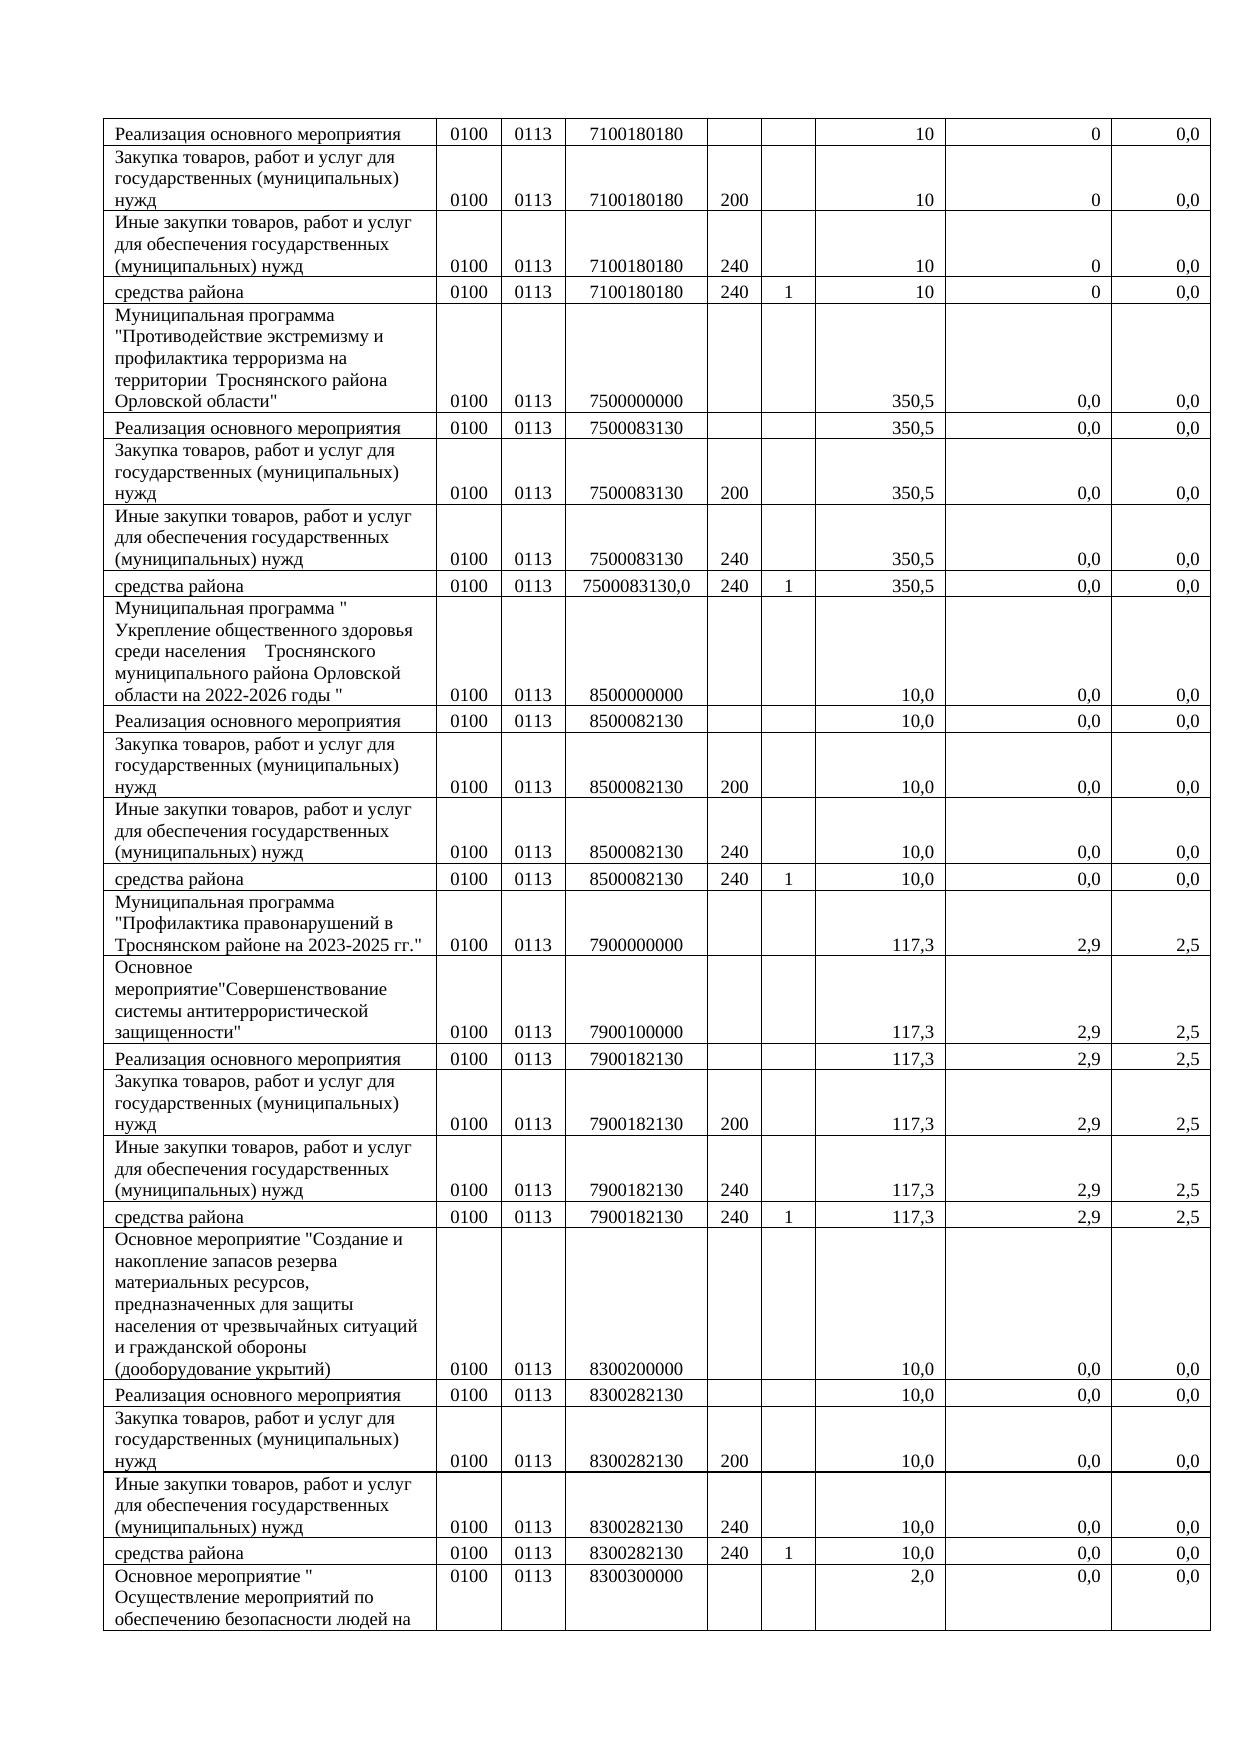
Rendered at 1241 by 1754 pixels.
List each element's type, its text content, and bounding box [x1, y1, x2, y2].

table_cell Закупка товаров, работ и услуг для государственных (муниципальных) нужд [104, 733, 436, 797]
table_cell 0,0 [1112, 733, 1210, 797]
table_cell средства района [104, 864, 436, 889]
table_cell 350,5 [816, 304, 945, 412]
table_cell 10,0 [816, 1538, 945, 1564]
table_cell 0113 [502, 1136, 565, 1201]
table_cell 0 [946, 277, 1111, 303]
table_cell 0,0 [1112, 277, 1210, 303]
table_cell 7500083130 [566, 413, 707, 438]
table_cell 10 [816, 277, 945, 303]
table_cell Реализация основного мероприятия [104, 119, 436, 145]
table_cell 2,5 [1112, 1044, 1210, 1069]
table_cell 0100 [437, 1407, 501, 1471]
table_cell [762, 1380, 815, 1406]
table_cell 0100 [437, 956, 501, 1043]
table_cell [708, 304, 761, 412]
table_cell 0100 [437, 733, 501, 797]
table_cell 10,0 [816, 1228, 945, 1379]
table_cell 2,5 [1112, 1202, 1210, 1227]
table_cell [708, 597, 761, 705]
table_cell 117,3 [816, 1136, 945, 1201]
table_cell 2,5 [1112, 891, 1210, 955]
table_cell [762, 1565, 815, 1629]
table_cell [708, 1044, 761, 1069]
table_cell 0113 [502, 1228, 565, 1379]
table_cell 0100 [437, 211, 501, 276]
table_cell 7500083130,0 [566, 571, 707, 596]
table_cell Иные закупки товаров, работ и услуг для обеспечения государственных (муниципальных) нужд [104, 1136, 436, 1201]
table_cell 2,5 [1112, 1070, 1210, 1135]
table_cell 0,0 [1112, 1380, 1210, 1406]
table_cell Реализация основного мероприятия [104, 706, 436, 732]
table_cell 0100 [437, 1380, 501, 1406]
table_cell 0113 [502, 597, 565, 705]
table_cell 8500082130 [566, 733, 707, 797]
table_cell 7500083130 [566, 439, 707, 504]
table_cell Закупка товаров, работ и услуг для государственных (муниципальных) нужд [104, 1407, 436, 1471]
table_cell [762, 956, 815, 1043]
table_cell 350,5 [816, 571, 945, 596]
table_cell [762, 211, 815, 276]
table_cell [708, 1228, 761, 1379]
table_cell 10,0 [816, 597, 945, 705]
table_cell [762, 1228, 815, 1379]
table_cell 200 [708, 146, 761, 210]
table_cell 0113 [502, 1202, 565, 1227]
table_cell 0,0 [946, 304, 1111, 412]
table_cell 0,0 [1112, 864, 1210, 889]
table_cell 0113 [502, 798, 565, 863]
table_cell 200 [708, 439, 761, 504]
table_cell [762, 706, 815, 732]
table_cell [104, 1565, 436, 1629]
table_cell 0100 [437, 119, 501, 145]
table_cell [762, 597, 815, 705]
table_cell 240 [708, 798, 761, 863]
table_cell 0113 [502, 439, 565, 504]
table_cell 0,0 [1112, 571, 1210, 596]
table_cell [762, 1044, 815, 1069]
table_cell [762, 146, 815, 210]
table_cell 0113 [502, 891, 565, 955]
table_cell средства района [104, 1202, 436, 1227]
table_cell 7900182130 [566, 1202, 707, 1227]
table_cell 2,5 [1112, 1136, 1210, 1201]
table_cell 0,0 [1112, 597, 1210, 705]
table_cell 0113 [502, 1538, 565, 1564]
table_cell 2,0 [816, 1565, 945, 1629]
table_cell 10,0 [816, 1380, 945, 1406]
table_cell средства района [104, 277, 436, 303]
table_cell 0113 [502, 733, 565, 797]
table_cell 240 [708, 1538, 761, 1564]
table_cell 0,0 [946, 706, 1111, 732]
table_cell 1 [762, 571, 815, 596]
table_cell 8300282130 [566, 1473, 707, 1537]
table_cell 0113 [502, 571, 565, 596]
table_cell 7100180180 [566, 211, 707, 276]
table_cell 117,3 [816, 1044, 945, 1069]
table_cell 0,0 [946, 597, 1111, 705]
table_cell [708, 891, 761, 955]
table_cell 10,0 [816, 706, 945, 732]
table_cell 8500082130 [566, 864, 707, 889]
table_cell 10 [816, 146, 945, 210]
table_cell 7900100000 [566, 956, 707, 1043]
table_cell 0100 [437, 706, 501, 732]
table_cell 1 [762, 1202, 815, 1227]
table_cell 0,0 [1112, 798, 1210, 863]
table_cell Закупка товаров, работ и услуг для государственных (муниципальных) нужд [104, 439, 436, 504]
table_cell 0100 [437, 1473, 501, 1537]
table_cell 1 [762, 277, 815, 303]
table_cell 240 [708, 277, 761, 303]
table_cell 2,9 [946, 1202, 1111, 1227]
table_cell 0,0 [946, 1473, 1111, 1537]
table_cell средства района [104, 1538, 436, 1564]
table_cell [762, 1136, 815, 1201]
table_cell 350,5 [816, 505, 945, 569]
table_cell Реализация основного мероприятия [104, 1044, 436, 1069]
table_cell Иные закупки товаров, работ и услуг для обеспечения государственных (муниципальных) нужд [104, 211, 436, 276]
table_cell [762, 119, 815, 145]
table_cell Реализация основного мероприятия [104, 1380, 436, 1406]
table_cell [708, 706, 761, 732]
table_cell 7900182130 [566, 1136, 707, 1201]
table_cell 2,5 [1112, 956, 1210, 1043]
table_cell [708, 1565, 761, 1629]
table_cell 0,0 [1112, 211, 1210, 276]
table_cell 2,9 [946, 1070, 1111, 1135]
table_cell 0100 [437, 1044, 501, 1069]
table_cell 0100 [437, 798, 501, 863]
table_cell 8300200000 [566, 1228, 707, 1379]
table_cell 0100 [437, 146, 501, 210]
table_cell Основное мероприятие"Совершенствование системы антитеррористической защищенности" [104, 956, 436, 1043]
table_cell 0100 [437, 1136, 501, 1201]
table_cell 240 [708, 1202, 761, 1227]
table_cell 0113 [502, 304, 565, 412]
table_cell 0,0 [1112, 304, 1210, 412]
table_cell Реализация основного мероприятия [104, 413, 436, 438]
table_cell [762, 413, 815, 438]
table_cell 0,0 [1112, 119, 1210, 145]
table_cell 2,9 [946, 1044, 1111, 1069]
table_cell 0113 [502, 1407, 565, 1471]
table_cell 0 [946, 119, 1111, 145]
table_cell 0,0 [1112, 1538, 1210, 1564]
table_cell 8300282130 [566, 1380, 707, 1406]
table_cell 0113 [502, 277, 565, 303]
table_cell 2,9 [946, 891, 1111, 955]
table_cell 8300282130 [566, 1407, 707, 1471]
table_cell 117,3 [816, 956, 945, 1043]
table_cell 10,0 [816, 733, 945, 797]
table_cell 0,0 [946, 1380, 1111, 1406]
table_cell 10,0 [816, 1473, 945, 1537]
table_cell 10 [816, 119, 945, 145]
table_cell 0113 [502, 1473, 565, 1537]
table_cell 7500083130 [566, 505, 707, 569]
table_cell 0100 [437, 864, 501, 889]
table_cell 0,0 [946, 1407, 1111, 1471]
table_cell 0,0 [1112, 439, 1210, 504]
table_cell 240 [708, 1136, 761, 1201]
table_cell 7100180180 [566, 146, 707, 210]
table_cell 0,0 [1112, 706, 1210, 732]
table_cell 7900182130 [566, 1044, 707, 1069]
table_cell 117,3 [816, 891, 945, 955]
table_cell 0,0 [1112, 1565, 1210, 1629]
table_cell 1 [762, 1538, 815, 1564]
table_cell 0,0 [946, 733, 1111, 797]
table_cell 117,3 [816, 1070, 945, 1135]
table_cell 0,0 [946, 505, 1111, 569]
table_cell 200 [708, 733, 761, 797]
table_cell 0113 [502, 706, 565, 732]
table_cell 7900182130 [566, 1070, 707, 1135]
table_cell 0100 [437, 413, 501, 438]
table_cell [708, 413, 761, 438]
table_cell 0100 [437, 304, 501, 412]
table_cell 8500082130 [566, 798, 707, 863]
table_cell 8300282130 [566, 1538, 707, 1564]
table_cell 240 [708, 505, 761, 569]
table_cell 240 [708, 211, 761, 276]
table_cell Муниципальная программа "Противодействие экстремизму и профилактика терроризма на территории Троснянского района Орловской области" [104, 304, 436, 412]
table_cell 0,0 [946, 1565, 1111, 1629]
table_cell [762, 304, 815, 412]
table_cell [762, 891, 815, 955]
table_cell 8300300000 [566, 1565, 707, 1629]
table_cell 240 [708, 864, 761, 889]
table_cell Иные закупки товаров, работ и услуг для обеспечения государственных (муниципальных) нужд [104, 1473, 436, 1537]
table_cell [762, 439, 815, 504]
table_cell 117,3 [816, 1202, 945, 1227]
table_cell 0,0 [946, 571, 1111, 596]
table_cell 0113 [502, 1380, 565, 1406]
table_cell 0,0 [946, 864, 1111, 889]
table_cell 0100 [437, 1202, 501, 1227]
table_cell 0 [946, 146, 1111, 210]
table_cell 0113 [502, 146, 565, 210]
table_cell 7100180180 [566, 277, 707, 303]
table_cell 0100 [437, 505, 501, 569]
table_cell Основное мероприятие "Создание и накопление запасов резерва материальных ресурсов, предназначенных для защиты населения от чрезвычайных ситуаций и гражданской обороны (дооборудование укрытий) [104, 1228, 436, 1379]
table_cell 200 [708, 1070, 761, 1135]
table_cell 0113 [502, 413, 565, 438]
table_cell 0100 [437, 1070, 501, 1135]
table_cell 0113 [502, 864, 565, 889]
table_cell 0113 [502, 211, 565, 276]
table_cell 10 [816, 211, 945, 276]
table_cell 0100 [437, 1565, 501, 1629]
table_cell 0100 [437, 571, 501, 596]
table_cell 1 [762, 864, 815, 889]
table_cell 0,0 [946, 1538, 1111, 1564]
table_cell 7100180180 [566, 119, 707, 145]
table_cell 0100 [437, 1538, 501, 1564]
table_cell 0,0 [946, 413, 1111, 438]
table_cell [762, 1070, 815, 1135]
table_cell 0113 [502, 505, 565, 569]
table_cell 0,0 [1112, 505, 1210, 569]
table_cell 0113 [502, 1044, 565, 1069]
table_cell 0,0 [1112, 1407, 1210, 1471]
table_cell 0113 [502, 119, 565, 145]
table_cell Иные закупки товаров, работ и услуг для обеспечения государственных (муниципальных) нужд [104, 798, 436, 863]
table_cell 350,5 [816, 439, 945, 504]
table_cell [762, 798, 815, 863]
table_cell 0100 [437, 439, 501, 504]
table_cell 2,9 [946, 1136, 1111, 1201]
table_cell Закупка товаров, работ и услуг для государственных (муниципальных) нужд [104, 146, 436, 210]
table_cell Муниципальная программа " Укрепление общественного здоровья среди населения Троснянского муниципального района Орловской области на 2022-2026 годы " [104, 597, 436, 705]
table_cell 200 [708, 1407, 761, 1471]
table_cell 0113 [502, 1070, 565, 1135]
table_cell [708, 1380, 761, 1406]
table_cell 0113 [502, 956, 565, 1043]
table_cell 240 [708, 1473, 761, 1537]
table_cell 0100 [437, 277, 501, 303]
table_cell 0113 [502, 1565, 565, 1629]
table_cell [762, 1473, 815, 1537]
table_cell 0100 [437, 891, 501, 955]
table_cell 10,0 [816, 864, 945, 889]
table_cell 8500000000 [566, 597, 707, 705]
table_cell [708, 119, 761, 145]
table_cell [708, 956, 761, 1043]
table_cell [762, 505, 815, 569]
table_cell 0,0 [946, 1228, 1111, 1379]
table_cell 0100 [437, 1228, 501, 1379]
table_cell 8500082130 [566, 706, 707, 732]
table_cell 0100 [437, 597, 501, 705]
table_cell 0,0 [1112, 413, 1210, 438]
table_cell 0,0 [1112, 146, 1210, 210]
table_cell 10,0 [816, 798, 945, 863]
table_cell 7500000000 [566, 304, 707, 412]
table_cell Иные закупки товаров, работ и услуг для обеспечения государственных (муниципальных) нужд [104, 505, 436, 569]
table_cell 0 [946, 211, 1111, 276]
table_cell Закупка товаров, работ и услуг для государственных (муниципальных) нужд [104, 1070, 436, 1135]
table_cell [762, 733, 815, 797]
table_cell 10,0 [816, 1407, 945, 1471]
table_cell средства района [104, 571, 436, 596]
table_cell 0,0 [1112, 1228, 1210, 1379]
table_cell 240 [708, 571, 761, 596]
table_cell 0,0 [946, 798, 1111, 863]
table_cell 7900000000 [566, 891, 707, 955]
table_cell [762, 1407, 815, 1471]
table_cell 0,0 [946, 439, 1111, 504]
table_cell 2,9 [946, 956, 1111, 1043]
table_cell 0,0 [1112, 1473, 1210, 1537]
table_cell Муниципальная программа "Профилактика правонарушений в Троснянском районе на 2023-2025 гг." [104, 891, 436, 955]
table_cell 350,5 [816, 413, 945, 438]
